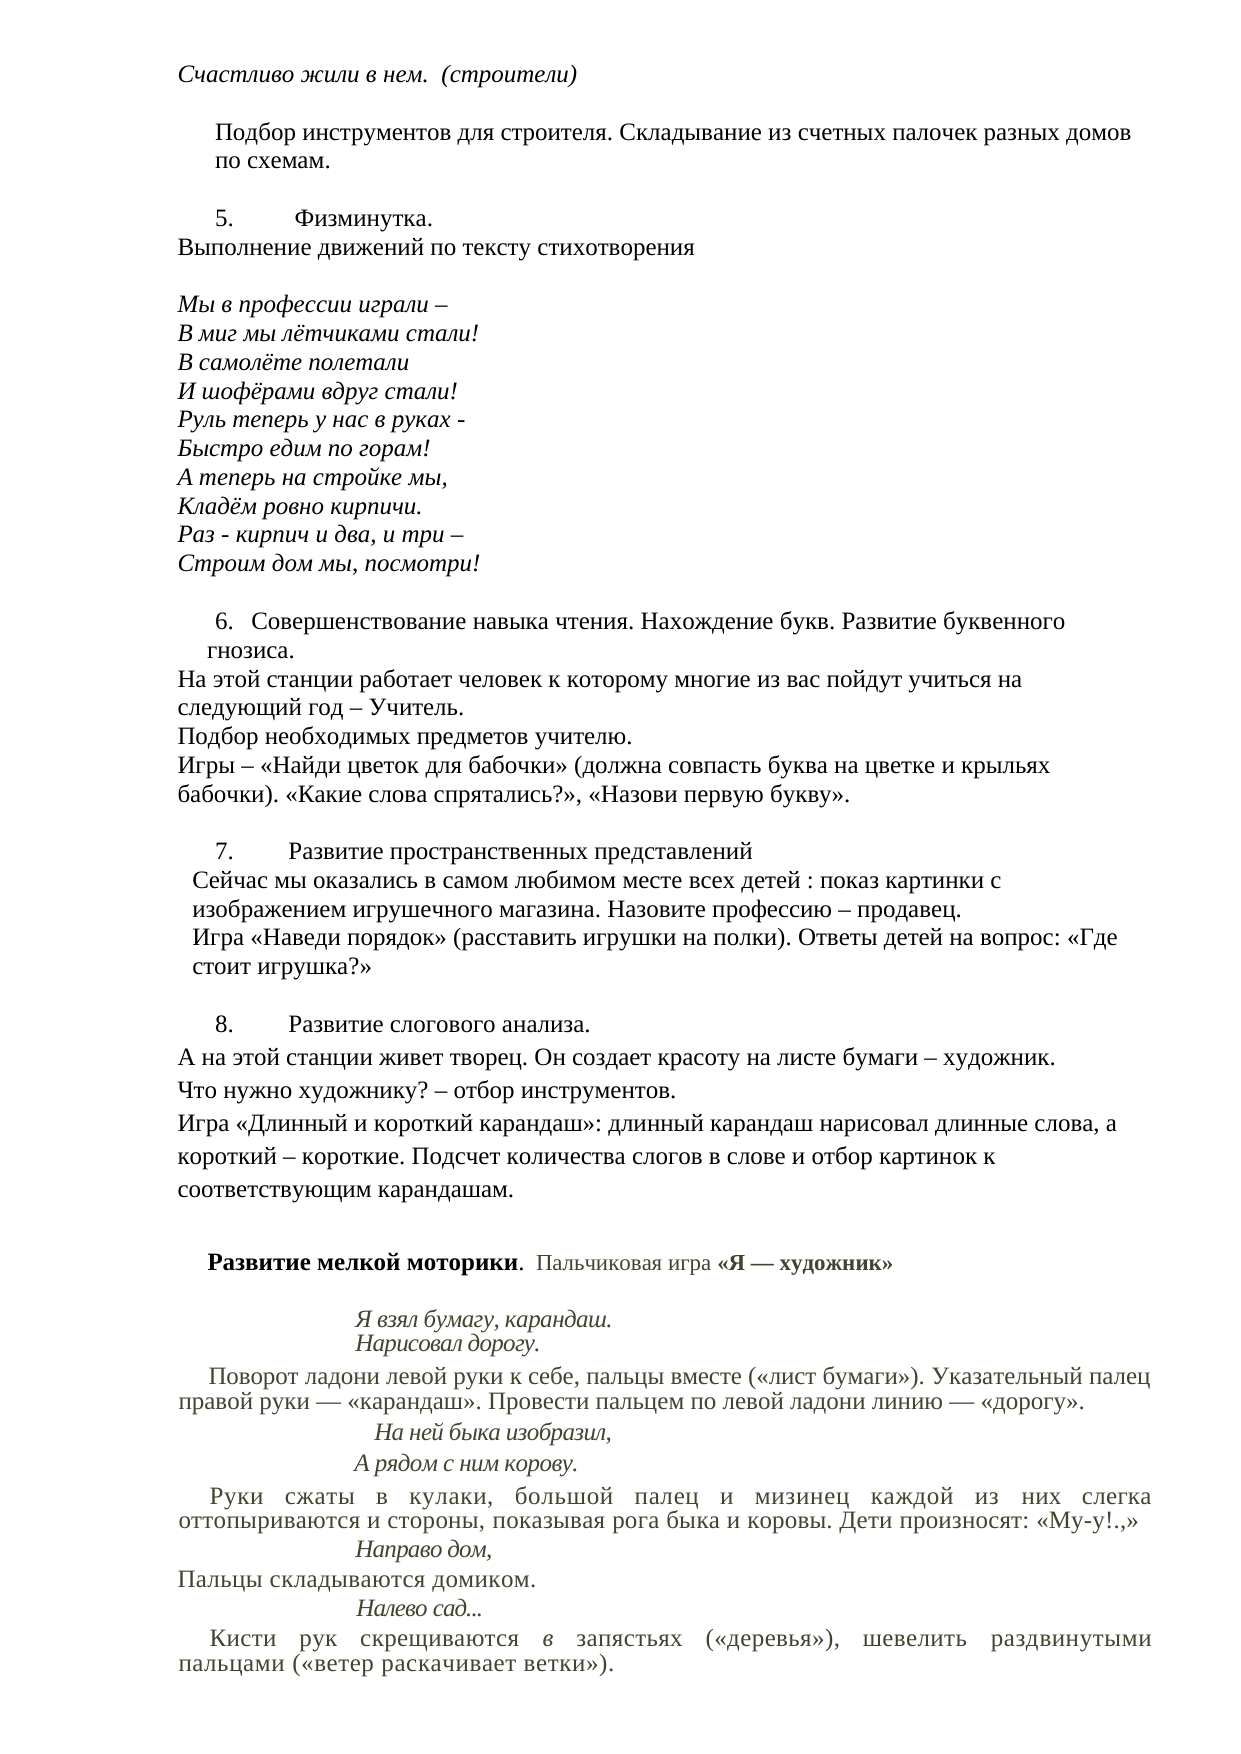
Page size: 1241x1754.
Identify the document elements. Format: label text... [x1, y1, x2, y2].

text А на этой станции живет творец. Он создает красоту на листе бумаги – художник. [177, 1042, 1152, 1070]
text Руль теперь у нас в руках - [177, 404, 1152, 433]
text И шофёрами вдруг стали! [177, 376, 1152, 404]
text А рядом с ним корову. [354, 1452, 912, 1476]
text Пальцы складываются домиком. [177, 1564, 872, 1593]
list Развитие слогового анализа. [215, 1009, 1152, 1037]
text Руки сжаты в кулаки, большой палец и мизинец каждой из них слегка оттопыриваются и стороны, показывая рога быка и коровы. Дети произносят: «Му-у!.,» [178, 1485, 1152, 1533]
text Подбор необходимых предметов учителю. [177, 721, 1152, 750]
text Налево сад... [356, 1593, 1152, 1622]
text Кладём ровно кирпичи. [177, 491, 1152, 519]
text Поворот ладони левой руки к себе, пальцы вместе («лист бумаги»). Указательный палец правой руки — «карандаш». Провести пальцем по левой ладони линию — «дорогу». [178, 1364, 1151, 1414]
text Строим дом мы, посмотри! [177, 548, 1152, 577]
text Кисти рук скрещиваются в запястьях («деревья»), шевелить раздвинутыми пальцами («ветер раскачивает ветки»). [178, 1626, 1152, 1676]
text Что нужно художнику? – отбор инструментов. [177, 1075, 1152, 1103]
list Совершенствование навыка чтения. Нахождение букв. Развитие буквенного гнозиса. [207, 606, 1152, 664]
text Направо дом, [209, 1534, 872, 1563]
text Нарисовал дорогу. [355, 1332, 912, 1356]
text На этой станции работает человек к которому многие из вас пойдут учиться на следующий год – Учитель. [177, 664, 1152, 721]
text Сейчас мы оказались в самом любимом месте всех детей : показ картинки с изображением игрушечного магазина. Назовите профессию – продавец. [192, 865, 1152, 922]
text Игры – «Найди цветок для бабочки» (должна совпасть буква на цветке и крыльях бабочки). «Какие слова спрятались?», «Назови первую букву». [177, 750, 1152, 807]
text В самолёте полетали [177, 347, 1152, 376]
text Мы в профессии играли – [177, 289, 1152, 318]
text Быстро едим по горам! [177, 433, 1152, 462]
text На ней быка изобразил, [177, 1421, 912, 1445]
text Развитие мелкой моторики. Пальчиковая игра «Я — художник» [207, 1247, 1152, 1276]
text А теперь на стройке мы, [177, 462, 1152, 491]
text Выполнение движений по тексту стихотворения [177, 232, 1152, 261]
list Развитие пространственных представлений [215, 836, 1152, 865]
text Я взял бумагу, карандаш. [355, 1308, 912, 1332]
text Подбор инструментов для строителя. Складывание из счетных палочек разных домов по схемам. [215, 117, 1152, 174]
text Игра «Наведи порядок» (расставить игрушки на полки). Ответы детей на вопрос: «Где стоит игрушка?» [192, 922, 1152, 980]
text В миг мы лётчиками стали! [177, 318, 1152, 347]
text Раз - кирпич и два, и три – [177, 519, 1152, 548]
list Физминутка. [215, 203, 1152, 232]
text Счастливо жили в нем. (строители) [177, 59, 1152, 88]
text Игра «Длинный и короткий карандаш»: длинный карандаш нарисовал длинные слова, а короткий – короткие. Подсчет количества слогов в слове и отбор картинок к соответствующим карандашам. [177, 1108, 1152, 1202]
